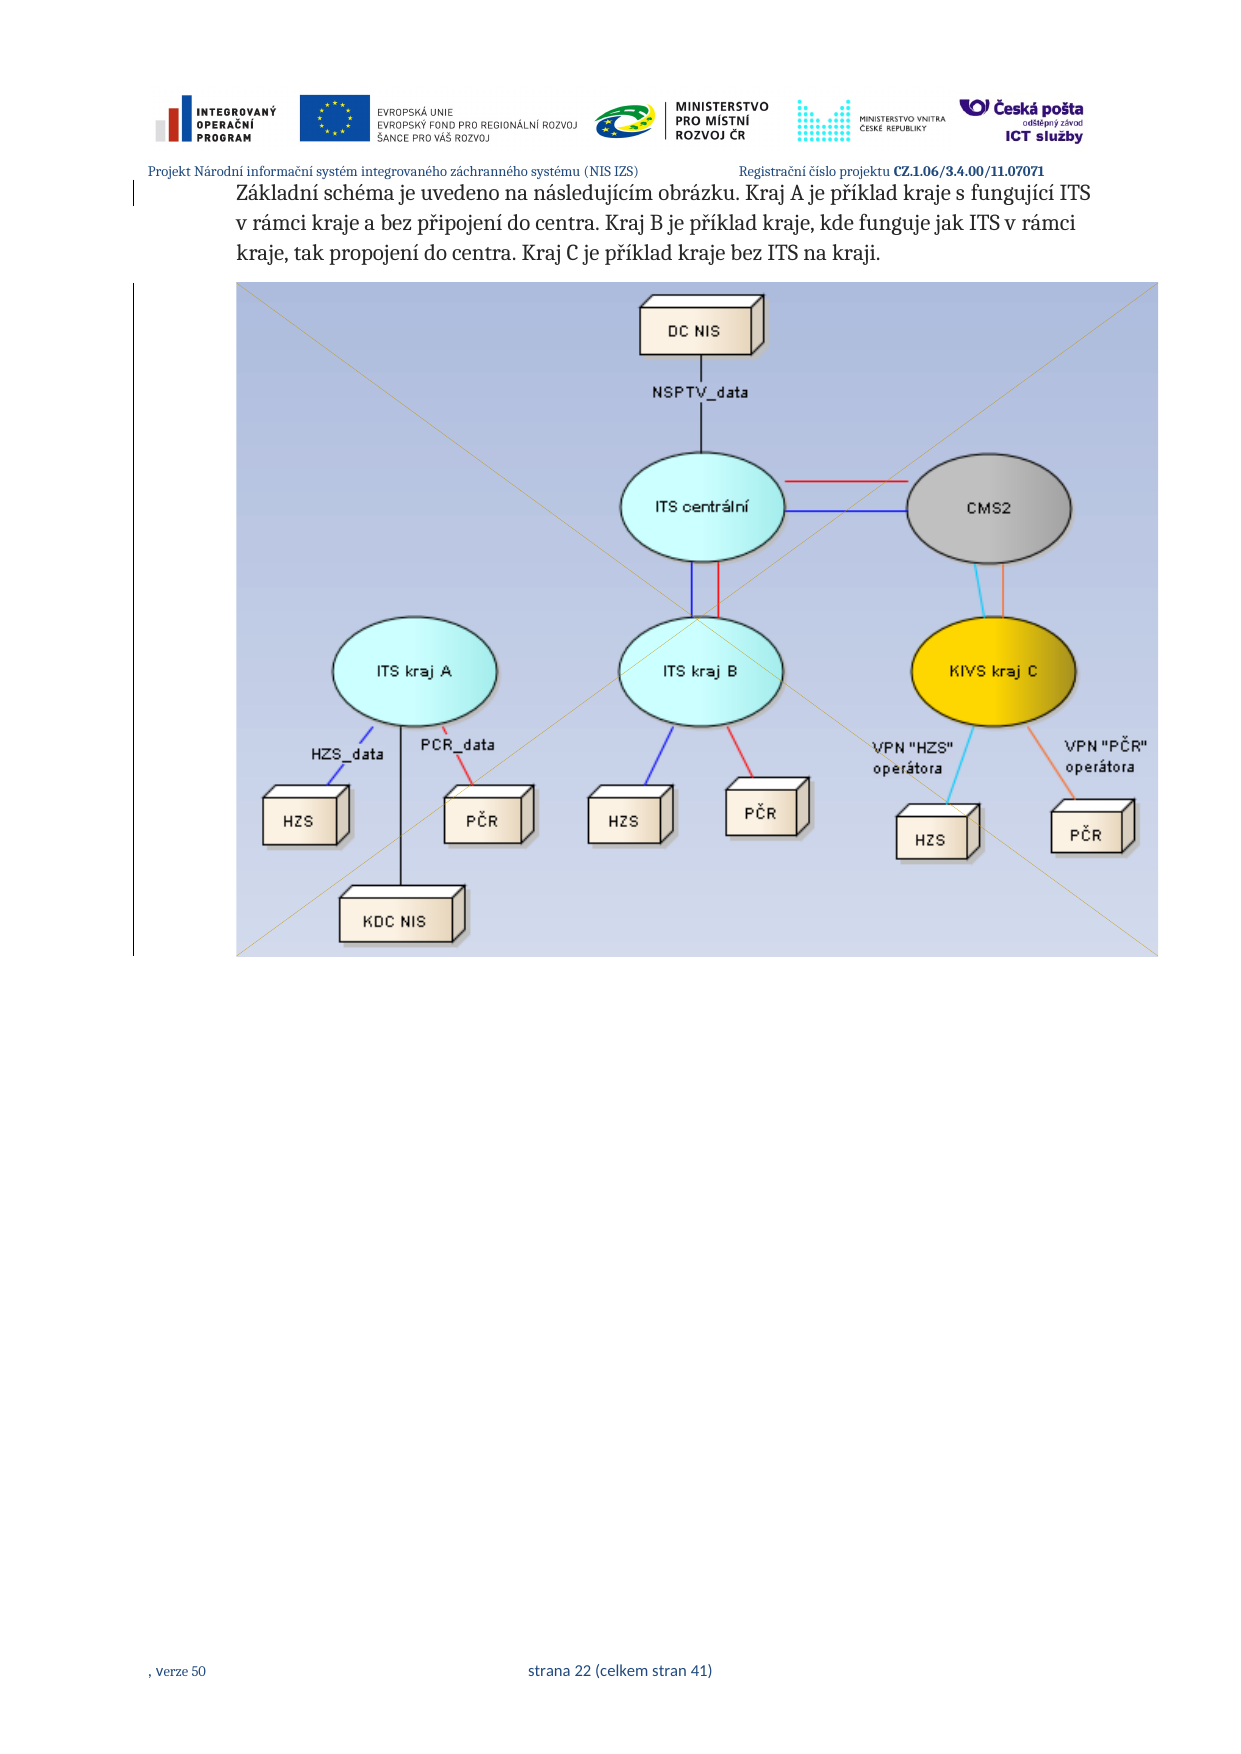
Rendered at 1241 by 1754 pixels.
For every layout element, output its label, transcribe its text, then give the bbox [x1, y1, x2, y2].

picture [237, 282, 1157, 618]
picture [699, 284, 1159, 955]
picture [147, 86, 1091, 152]
picture [237, 621, 1157, 957]
picture [236, 284, 696, 955]
text Základní schéma je uvedeno na následujícím obrázku. Kraj A je příklad kraje s fungující ITS v rámci kraje a bez připojení do centra. Kraj B je příklad kraje, kde funguje jak ITS v rámci kraje, tak propojení do centra. Kraj C je příklad kraje bez ITS na kraji. [236, 180, 1092, 266]
